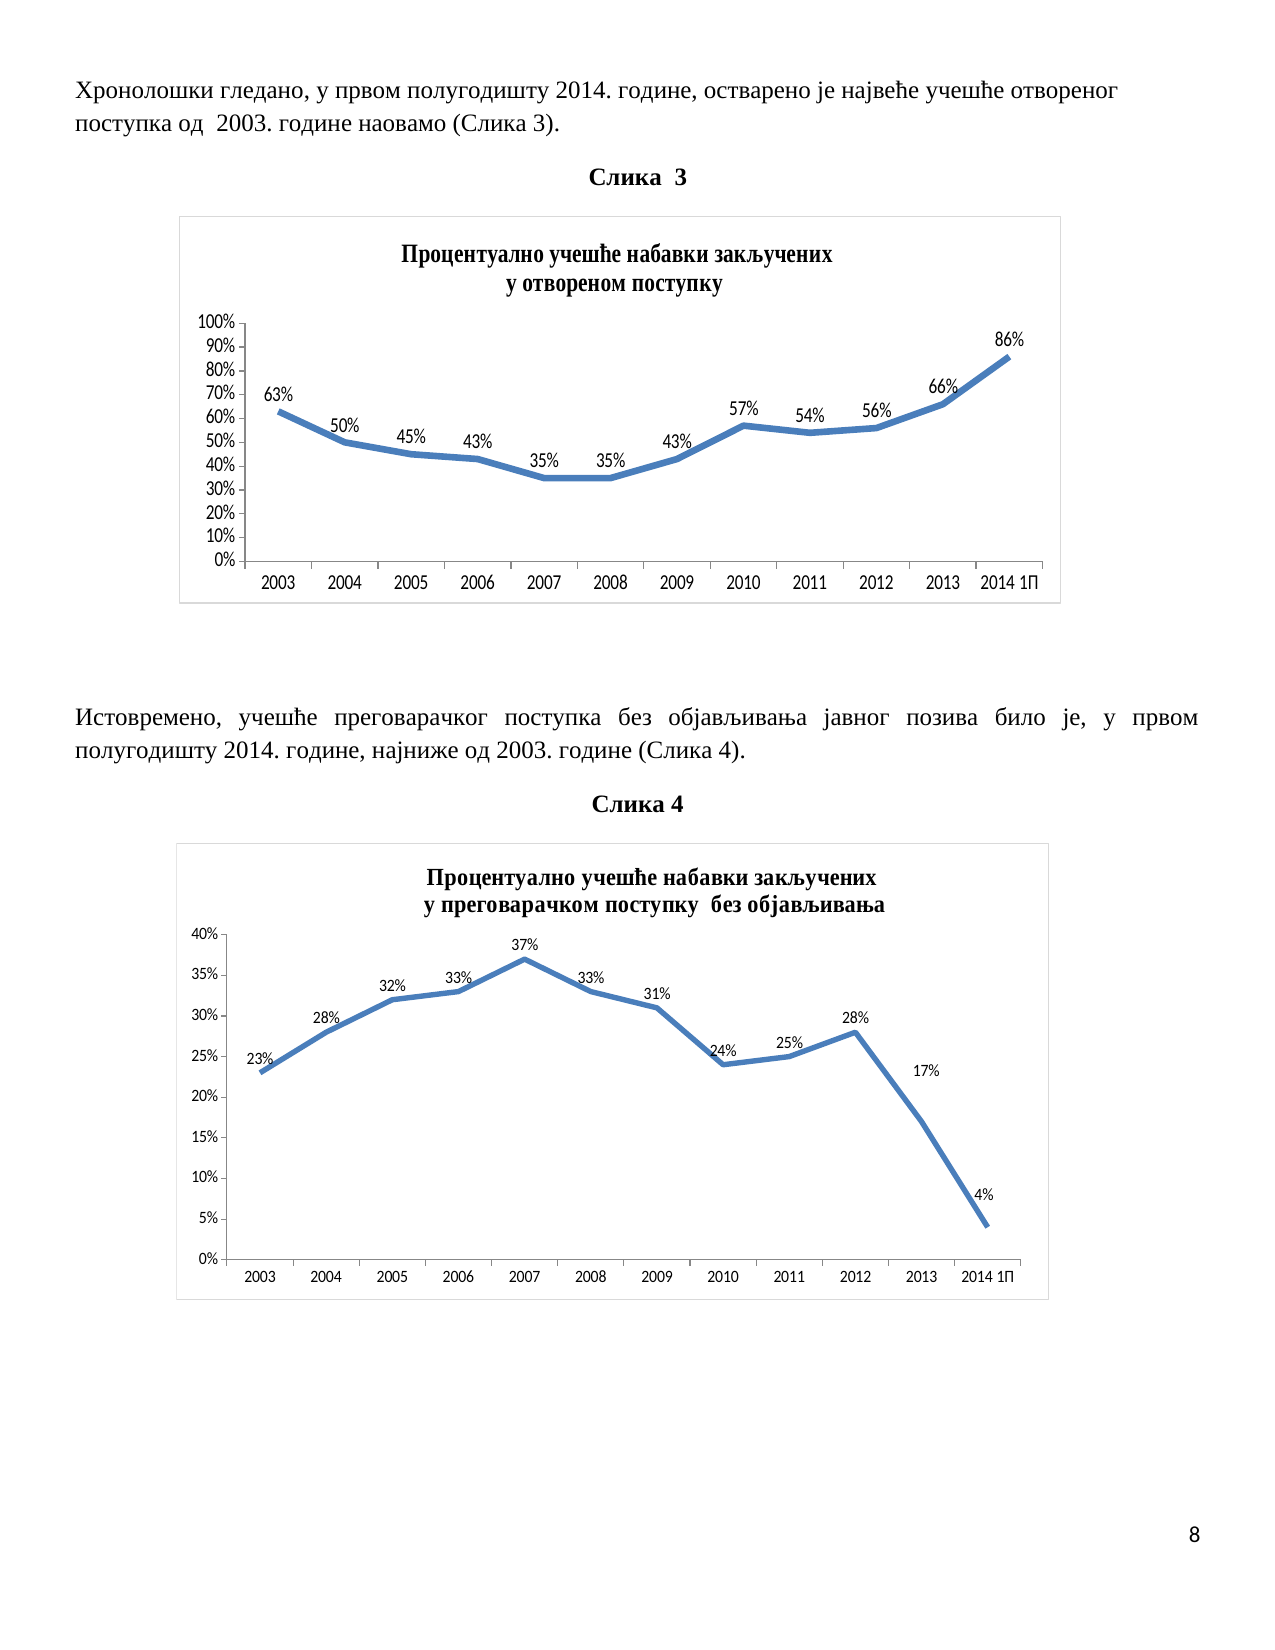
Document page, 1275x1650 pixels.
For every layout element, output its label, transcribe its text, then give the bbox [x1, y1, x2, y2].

text Слика 3 [75, 162, 1200, 191]
text Слика 4 [75, 789, 1200, 818]
text Истовремено, учешће преговарачког поступка без објављивања јавног позива било је, у првом полугодишту 2014. године, најниже од 2003. године (Слика 4). [75, 702, 1200, 764]
text Хронолошки гледано, у првом полугодишту 2014. године, остварено је највеће учешће отвореног поступка од 2003. године наовамо (Слика 3). [75, 75, 1200, 137]
